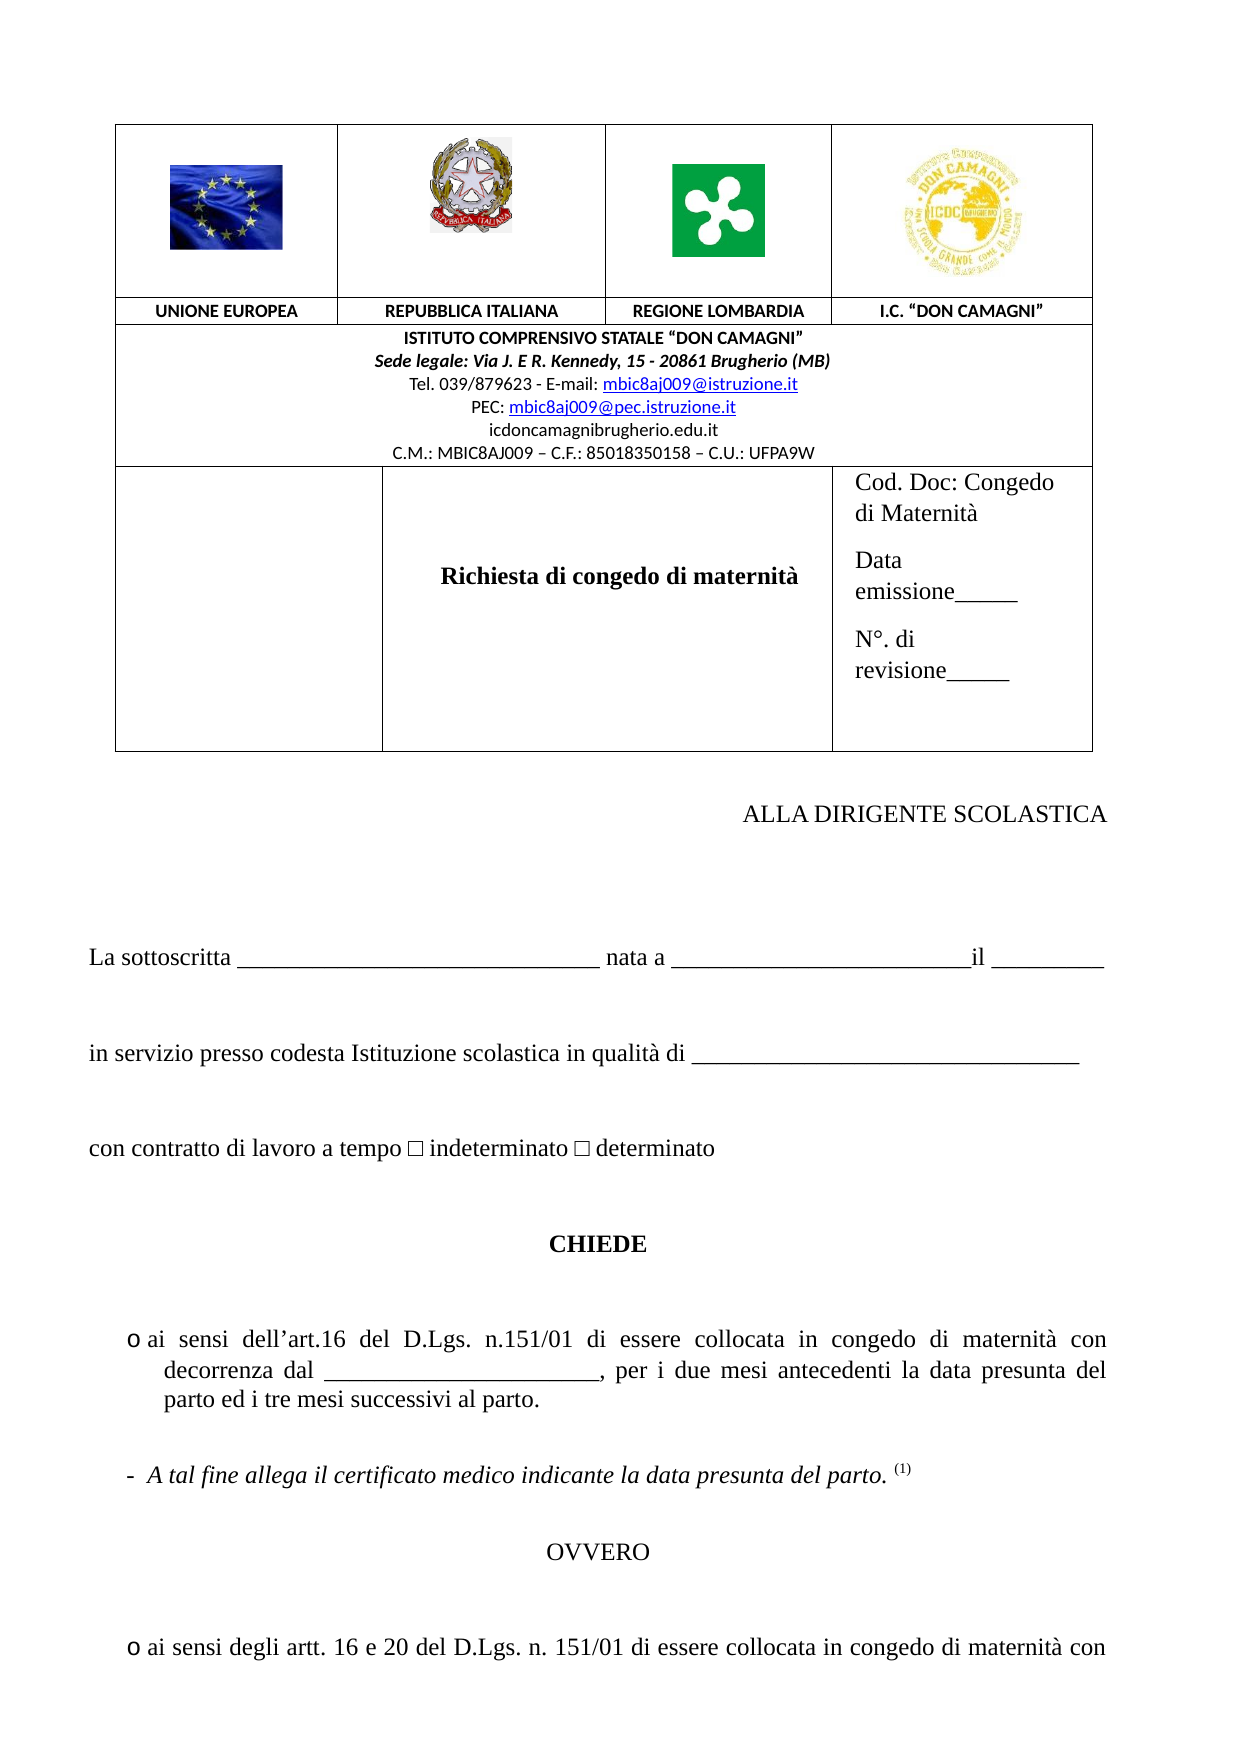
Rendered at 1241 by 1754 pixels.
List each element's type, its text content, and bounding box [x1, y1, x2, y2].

picture [895, 145, 1029, 277]
picture [429, 137, 513, 233]
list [126, 1632, 1107, 1663]
text OVVERO [89, 1537, 1107, 1565]
table_cell I.C. “DON CAMAGNI” [832, 298, 1092, 324]
text con contratto di lavoro a tempo □ indeterminato □ determinato [89, 1133, 1107, 1162]
table_cell ISTITUTO COMPRENSIVO STATALE “DON CAMAGNI” Sede legale: Via J. E R. Kennedy, 15 - 20861 Brugherio (MB) Tel. 039/879623 - E-mail: mbic8aj009@istruzione.it PEC: mbic8aj009@pec.istruzione.it icdoncamagnibrugherio.edu.it C.M.: MBIC8AJ009 – C.F.: 85018350158 – C.U.: UFPA9W [116, 325, 1092, 466]
table_header [116, 467, 382, 751]
text CHIEDE [89, 1229, 1107, 1257]
list A tal fine allega il certificato medico indicante la data presunta del parto. (1) [126, 1460, 1107, 1489]
text ALLA DIRIGENTE SCOLASTICA [89, 799, 1107, 828]
text La sottoscritta _____________________________ nata a ________________________il _________ [89, 942, 1107, 971]
picture [672, 164, 765, 257]
table_header [832, 125, 1092, 297]
table_header [116, 125, 337, 297]
table_cell REGIONE LOMBARDIA [606, 298, 831, 324]
list ai sensi dell’art.16 del D.Lgs. n.151/01 di essere collocata in congedo di maternità con decorrenza dal ______________________, per i due mesi antecedenti la data presunta del parto ed i tre mesi successivi al parto. [126, 1324, 1107, 1412]
table_cell REPUBBLICA ITALIANA [338, 298, 605, 324]
text in servizio presso codesta Istituzione scolastica in qualità di _______________________________ [89, 1038, 1107, 1067]
table_header [833, 467, 1092, 751]
table_cell UNIONE EUROPEA [116, 298, 337, 324]
picture [170, 165, 283, 250]
table_header Richiesta di congedo di maternità [383, 467, 832, 751]
table_header [606, 125, 831, 297]
table_header …………………………………………….……………………………………………..…….. [338, 125, 605, 297]
